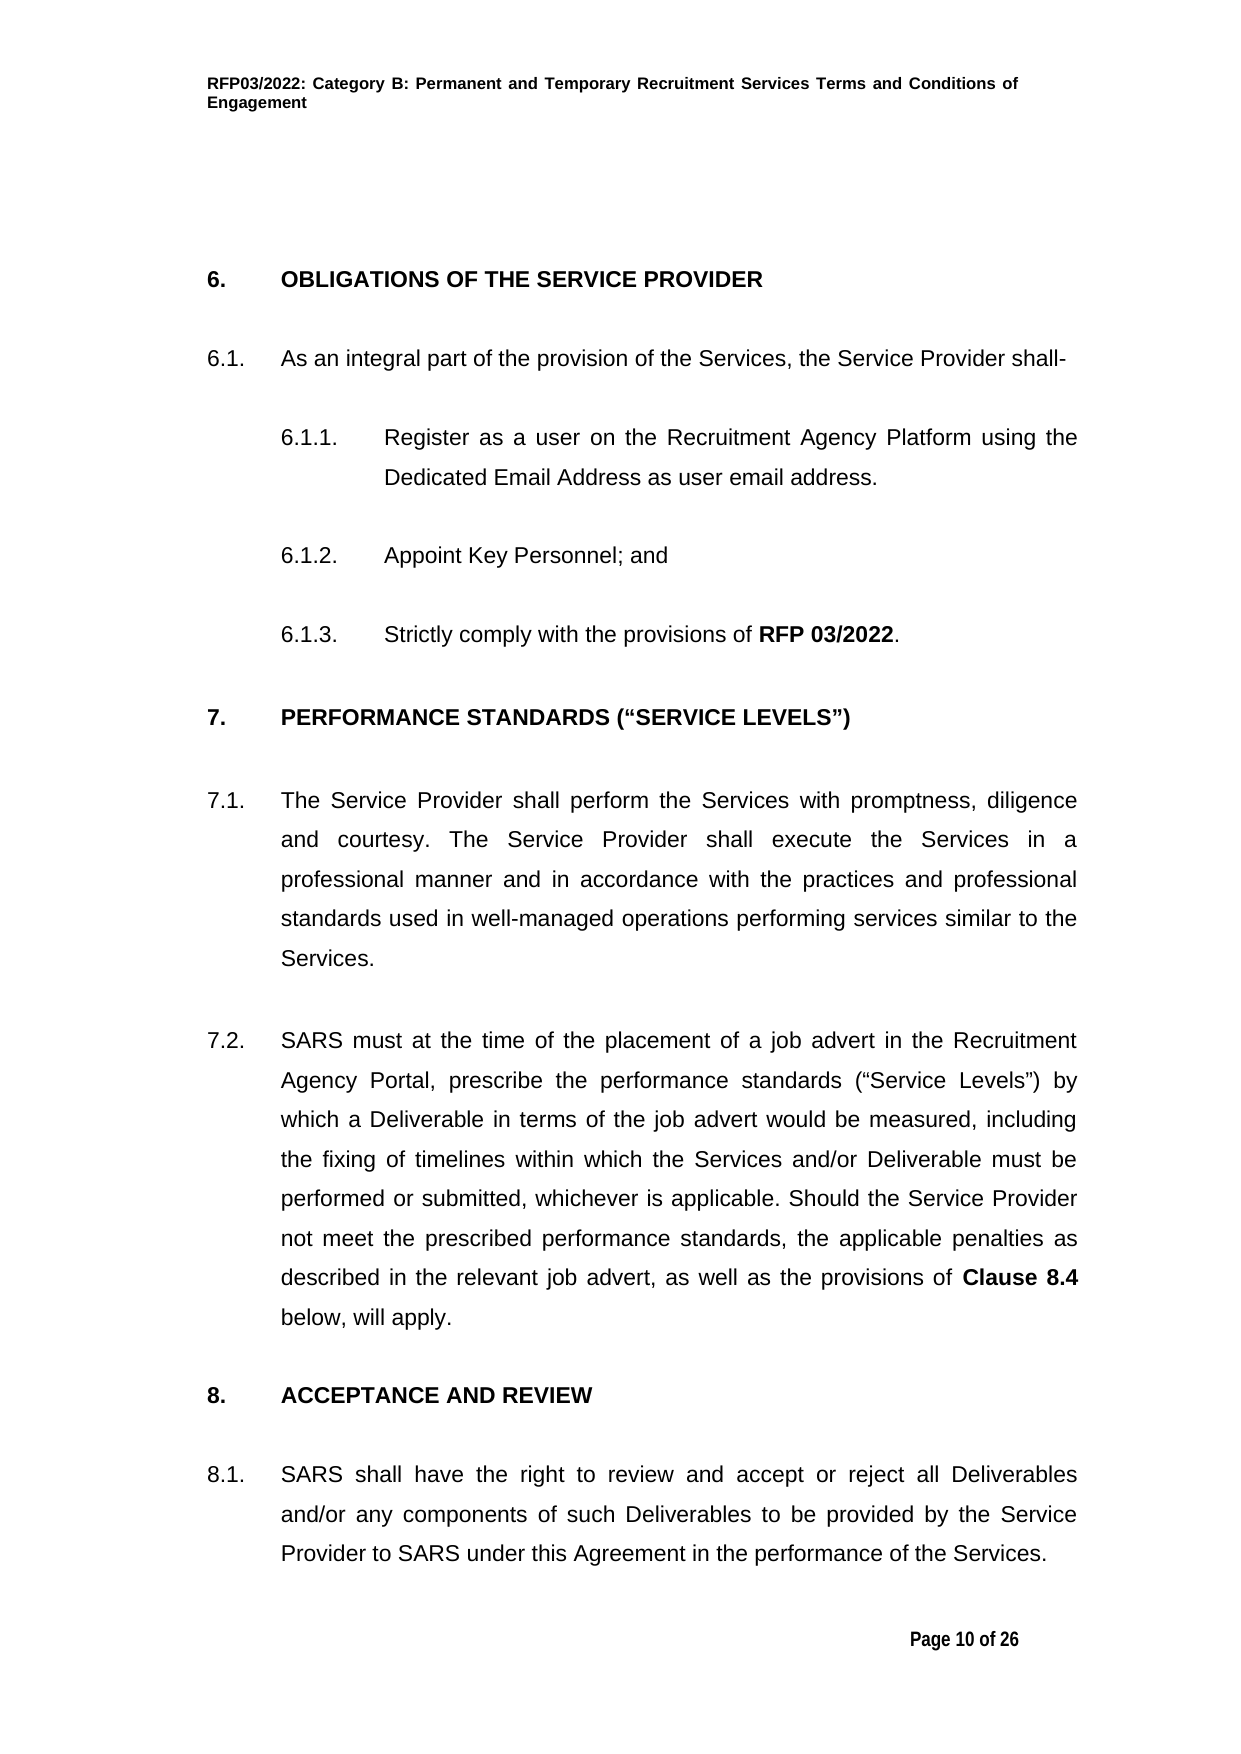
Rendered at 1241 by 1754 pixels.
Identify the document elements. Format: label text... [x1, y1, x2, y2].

list The Service Provider shall perform the Services with promptness, diligence and courtesy. The Service Provider shall execute the Services in a professional manner and in accordance with the practices and professional standards used in well-managed operations performing services similar to the Services. [207, 787, 1078, 971]
list Strictly comply with the provisions of RFP 03/2022. [281, 621, 1078, 648]
list As an integral part of the provision of the Services, the Service Provider shall- [207, 345, 1078, 371]
list SARS shall have the right to review and accept or reject all Deliverables and/or any components of such Deliverables to be provided by the Service Provider to SARS under this Agreement in the performance of the Services. [207, 1461, 1078, 1567]
list PERFORMANCE STANDARDS (“SERVICE LEVELS”) [207, 704, 1078, 730]
list SARS must at the time of the placement of a job advert in the Recruitment Agency Portal, prescribe the performance standards (“Service Levels”) by which a Deliverable in terms of the job advert would be measured, including the fixing of timelines within which the Services and/or Deliverable must be performed or submitted, whichever is applicable. Should the Service Provider not meet the prescribed performance standards, the applicable penalties as described in the relevant job advert, as well as the provisions of Clause 8.4 below, will apply. [207, 1027, 1078, 1330]
list OBLIGATIONS OF THE SERVICE PROVIDER [207, 266, 1078, 292]
list Register as a user on the Recruitment Agency Platform using the Dedicated Email Address as user email address. [281, 424, 1078, 490]
list ACCEPTANCE AND REVIEW [207, 1382, 1078, 1409]
list Appoint Key Personnel; and [281, 542, 1078, 569]
